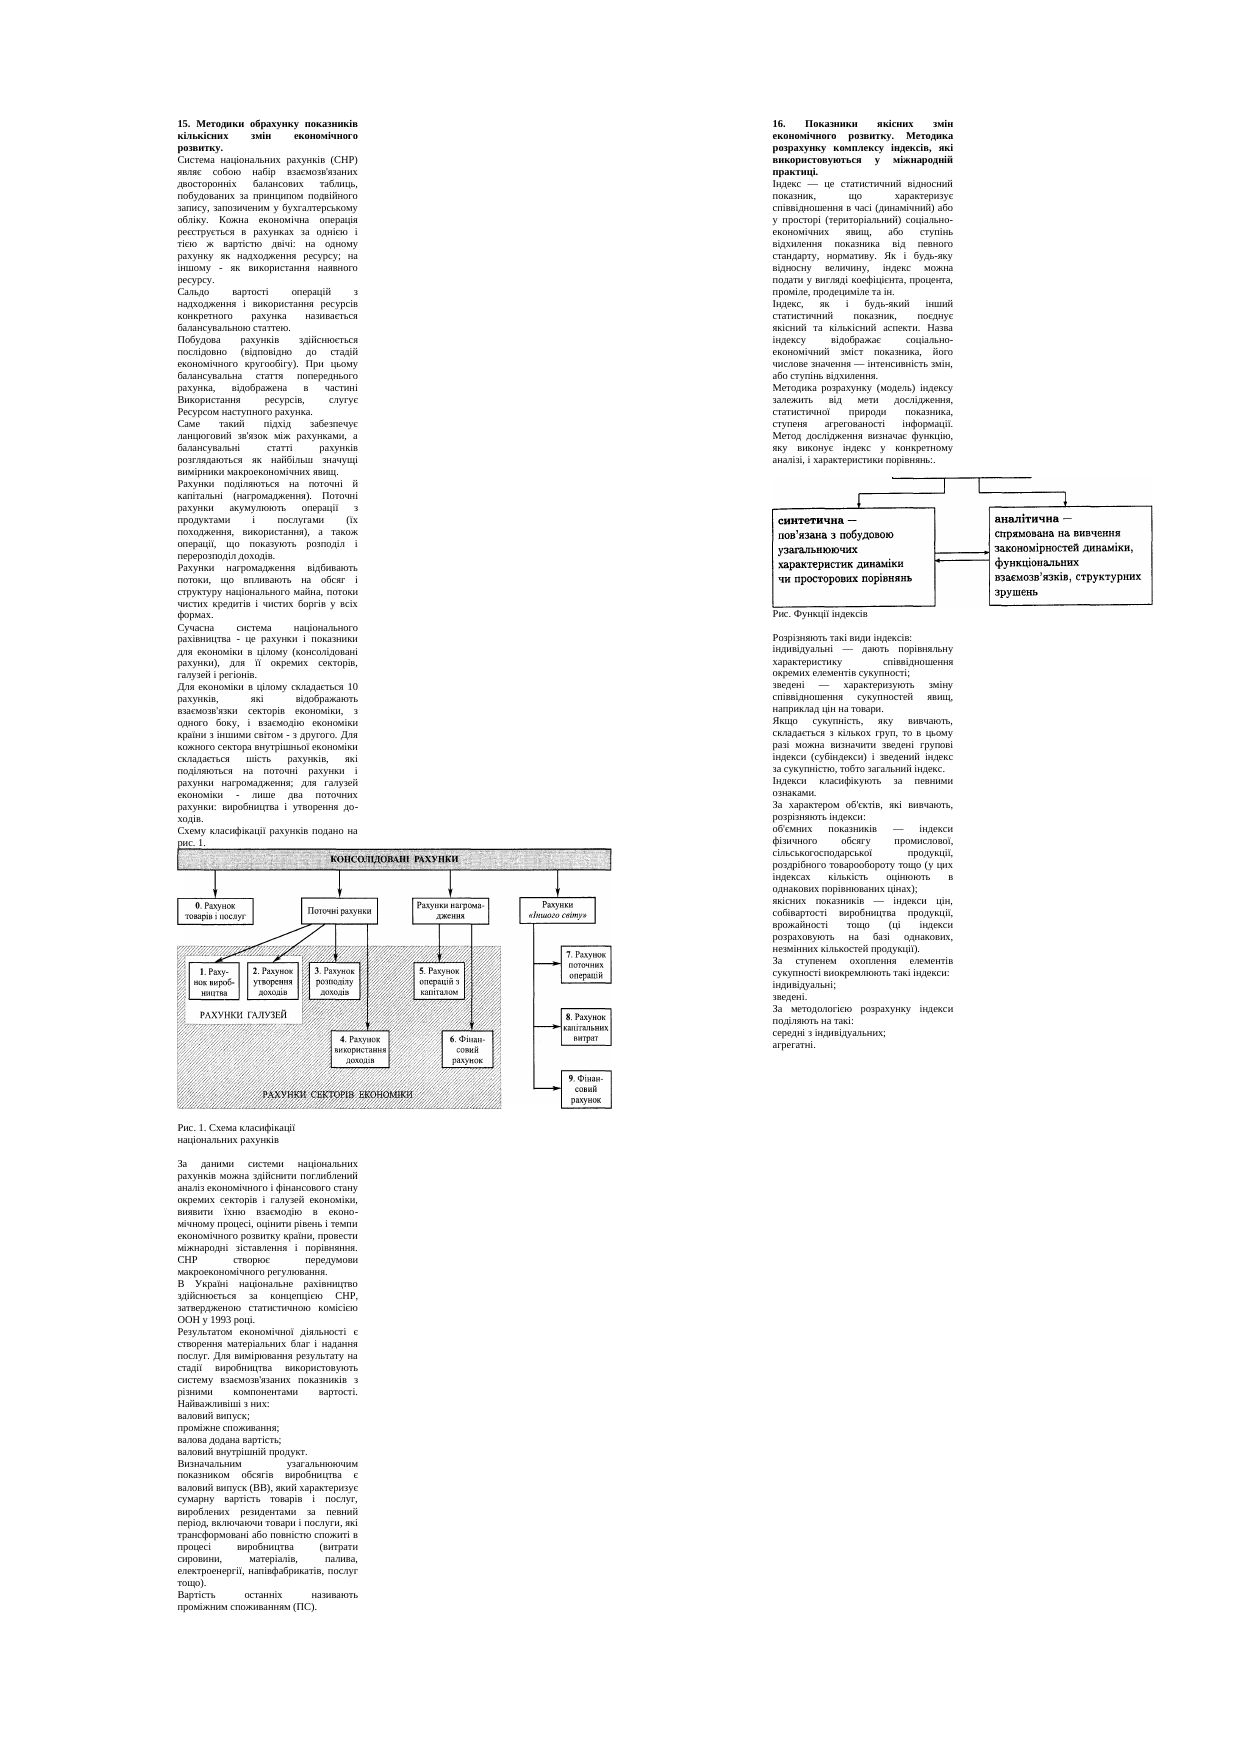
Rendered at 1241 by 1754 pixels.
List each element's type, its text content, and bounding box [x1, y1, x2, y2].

text індивідуальні — дають порівняльну характеристику співвідношення окремих елементів сукупності; [772, 643, 953, 679]
text В Україні національне рахівництво здійснюється за концепцією СНР, затвердженою статистичною комісією ООН у 1993 році. [177, 1278, 358, 1326]
text 16. Показники якісних змін економічного розвитку. Методика розрахунку комплексу індексів, які використовуються у міжнародній практиці. [772, 118, 953, 178]
picture [772, 477, 1153, 608]
text Рахунки нагромадження відбивають потоки, що впливають на обсяг і структуру національного майна, потоки чистих кредитів і чистих боргів у всіх формах. [177, 561, 358, 621]
text якісних показників — індекси цін, собівартості виробництва продукції, врожайності тощо (ці індекси розраховують на базі однакових, незмінних кількостей продукції). [772, 895, 953, 955]
text Схему класифікації рахунків подано на рис. 1. [177, 825, 358, 848]
text Для економіки в цілому складається 10 рахунків, які відображають взаємозв'язки секторів економіки, з одного боку, і взаємодію економіки країни з іншими світом - з другого. Для кожного сектора внутрішньої економіки складається шість рахунків, які поділяються на поточні рахунки і рахунки нагромадження; для галузей економіки - лише два поточних рахунки: виробництва і утворення доходів. [177, 681, 358, 825]
text Результатом економічної діяльності є створення матеріальних благ і надання послуг. Для вимірювання результату на стадії виробництва використовують систему взаємозв'язаних показників з різними компонентами вартості. Найважливіші з них: [177, 1326, 358, 1409]
text За даними системи національних рахунків можна здійснити поглиблений аналіз економічного і фінансового стану окремих секторів і галузей економіки, виявити їхню взаємодію в економічному процесі, оцінити рівень і темпи економічного розвитку країни, провести міжнародні зіставлення і порівняння. СНР створює передумови макроекономічного регулювання. [177, 1158, 358, 1278]
text Індекс, як і будь-який інший статистичний показник, поєднує якісний та кількісний аспекти. Назва індексу відображає соціально-економічний зміст показника, його числове значення — інтенсивність змін, або ступінь відхилення. [772, 298, 953, 382]
text 15. Методики обрахунку показників кількісних змін економічного розвитку. [177, 118, 358, 154]
text Індекси класифікують за певними ознаками. [772, 775, 953, 799]
text Саме такий підхід забезпечує ланцюговий зв'язок між рахунками, а балансувальні статті рахунків розглядаються як найбільш значущі вимірники макроекономічних явищ. [177, 418, 358, 477]
text Індекс — це статистичний відносний показник, що характеризує співвідношення в часі (динамічний) або у просторі (територіальний) соціально-економічних явищ, або ступінь відхилення показника від певного стандарту, нормативу. Як і будь-яку відносну величину, індекс можна подати у вигляді коефіцієнта, процента, проміле, продециміле та ін. [772, 178, 953, 298]
text Вартість останніх називають проміжним споживанням (ПС). [177, 1589, 358, 1613]
text зведені — характеризують зміну співвідношення сукупностей явищ, наприклад цін на товари. [772, 679, 953, 715]
text Рахунки поділяються на поточні й капітальні (нагромадження). Поточні рахунки акумулюють операції з продуктами і послугами (їх походження, використання), а також операції, що показують розподіл і перерозподіл доходів. [177, 477, 358, 561]
text об'ємних показників — індекси фізичного обсягу промислової, сільськогосподарської продукції, роздрібного товарообороту тощо (у цих індексах кількість оцінюють в однакових порівнюваних цінах); [772, 823, 953, 895]
text Сальдо вартості операцій з надходження і використання ресурсів конкретного рахунка називається балансувальною статтею. [177, 286, 358, 334]
text Побудова рахунків здійснюється послідовно (відповідно до стадій економічного кругообігу). При цьому балансувальна стаття попереднього рахунка, відображена в частині Використання ресурсів, слугує Ресурсом наступного рахунка. [177, 334, 358, 418]
text агрегатні. [772, 1038, 953, 1051]
text Визначальним узагальнюючим показником обсягів виробництва є валовий випуск (ВВ), який характеризує сумарну вартість товарів і послуг, вироблених резидентами за певний період, включаючи товари і послуги, які трансформовані або повністю спожиті в процесі виробництва (витрати сировини, матеріалів, палива, електроенергії, напівфабрикатів, послуг тощо). [177, 1457, 358, 1589]
text За методологією розрахунку індекси поділяють на такі: [772, 1003, 953, 1027]
picture [177, 848, 612, 1110]
text Сучасна система національного рахівництва - це рахунки і показники для економіки в цілому (консолідовані рахунки), для її окремих секторів, галузей і регіонів. [177, 621, 358, 681]
text За характером об'єктів, які вивчають, розрізняють індекси: [772, 799, 953, 823]
text Система національних рахунків (СНР) являє собою набір взаємозв'язаних двосторонніх балансових таблиць, побудованих за принципом подвійного запису, запозиченим у бухгалтерському обліку. Кожна економічна операція реєструється в рахунках за однією і тією ж вартістю двічі: на одному рахунку як надходження ресурсу; на іншому - як використання наявного ресурсу. [177, 154, 358, 286]
text Рис. 1. Схема класифікації національних рахунків [177, 1122, 358, 1146]
text Методика розрахунку (модель) індексу залежить від мети дослідження, статистичної природи показника, ступеня агрегованості інформації. Метод дослідження визначає функцію, яку виконує індекс у конкретному аналізі, і характеристики порівнянь:. [772, 382, 953, 466]
text За ступенем охоплення елементів сукупності виокремлюють такі індекси: [772, 955, 953, 979]
